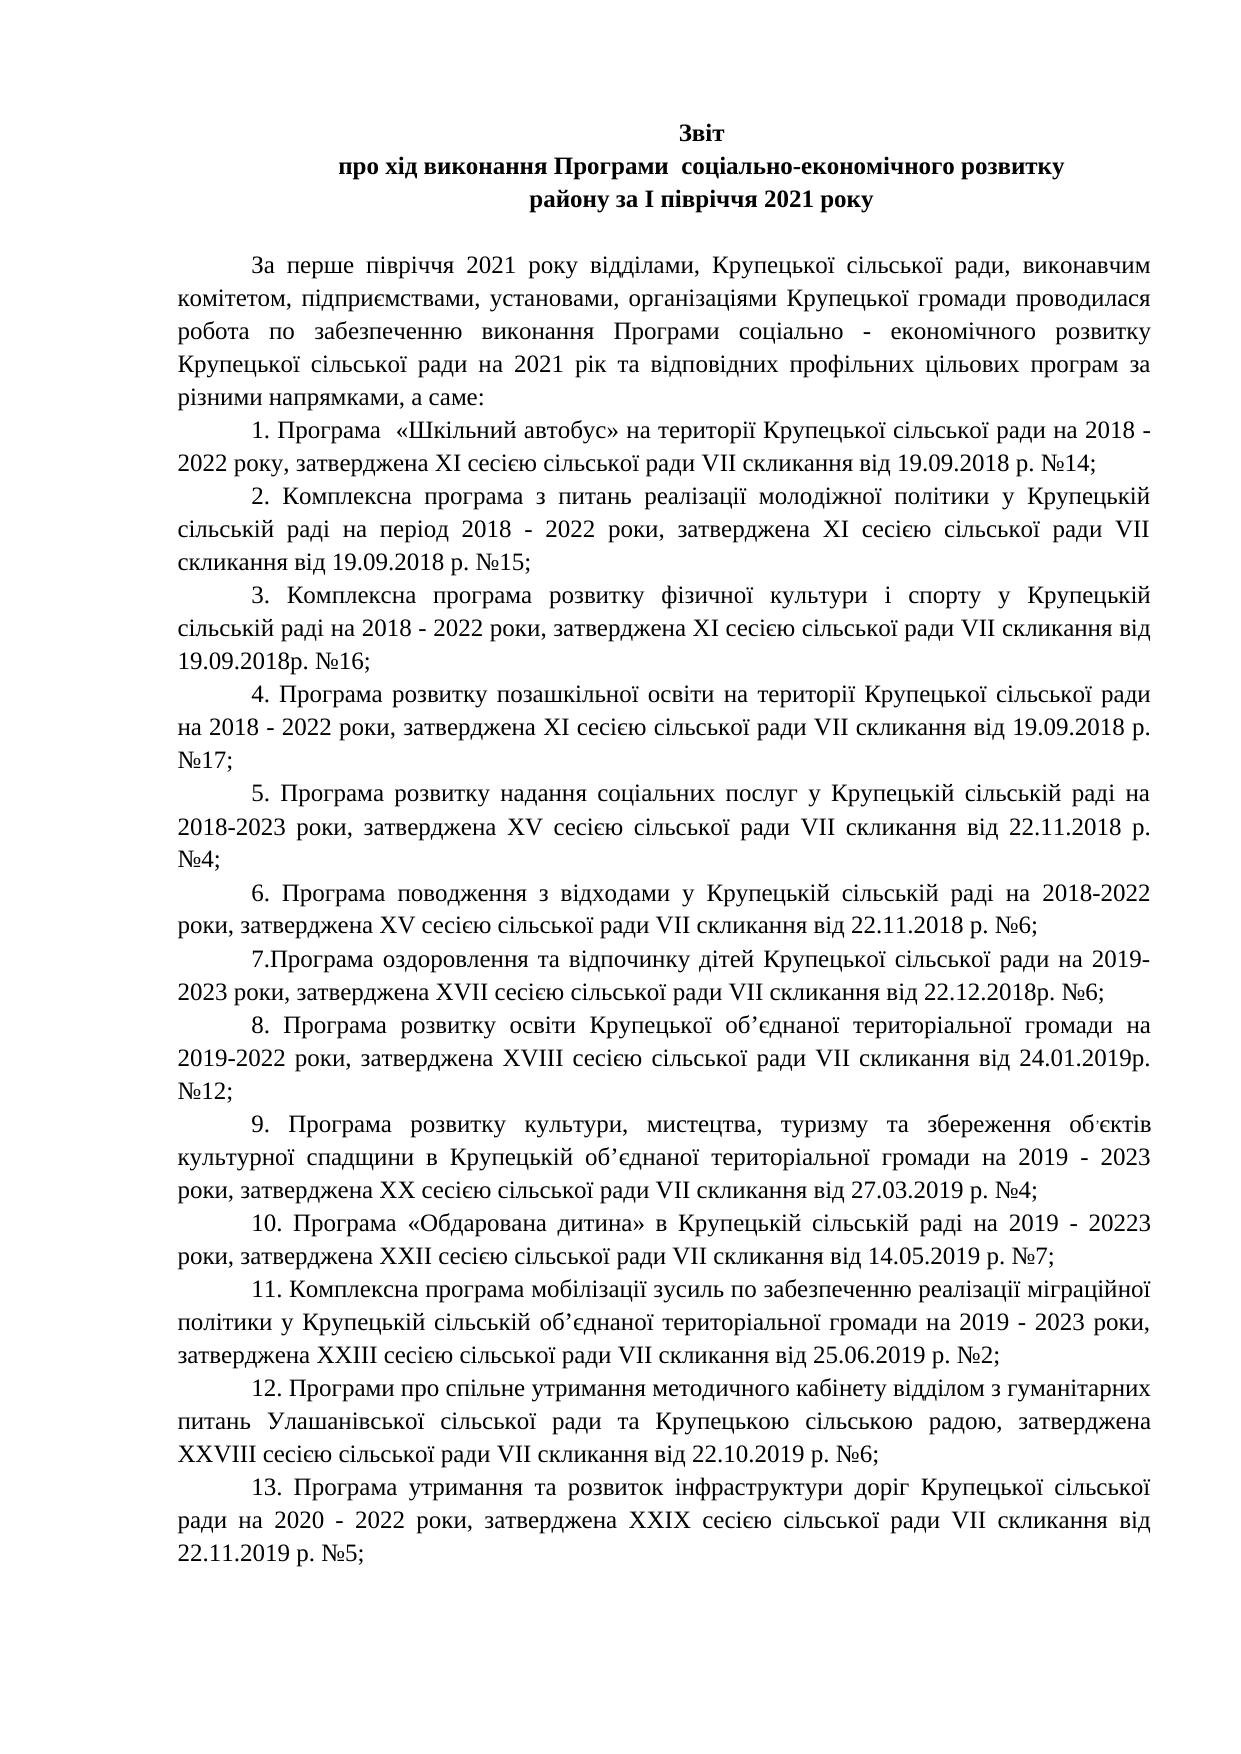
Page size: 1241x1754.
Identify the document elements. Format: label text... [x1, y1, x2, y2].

text За перше півріччя 2021 року відділами, Крупецької сільської ради, виконавчим комітетом, підприємствами, установами, організаціями Крупецької громади проводилася робота по забезпеченню виконання Програми соціально - економічного розвитку Крупецької сільської ради на 2021 рік та відповідних профільних цільових програм за різними напрямками, а саме: [177, 250, 1152, 411]
text 9. Програма розвитку культури, мистецтва, туризму та збереження об,єктів культурної спадщини в Крупецькій об’єднаної територіальної громади на 2019 - 2023 роки, затверджена ХХ сесією сільської ради VІІ скликання від 27.03.2019 р. №4; [177, 1109, 1152, 1203]
text 5. Програма розвитку надання соціальних послуг у Крупецькій сільській раді на 2018-2023 роки, затверджена ХV сесією сільської ради VІІ скликання від 22.11.2018 р. №4; [177, 778, 1152, 873]
text 10. Програма «Обдарована дитина» в Крупецькій сільській раді на 2019 - 20223 роки, затверджена ХХІІ сесією сільської ради VІІ скликання від 14.05.2019 р. №7; [177, 1208, 1152, 1269]
text Звіт [177, 118, 1152, 147]
text 6. Програма поводження з відходами у Крупецькій сільській раді на 2018-2022 роки, затверджена ХV сесією сільської ради VІІ скликання від 22.11.2018 р. №6; [177, 878, 1152, 939]
text 4. Програма розвитку позашкільної освіти на території Крупецької сільської ради на 2018 - 2022 роки, затверджена ХІ сесією сільської ради VІІ скликання від 19.09.2018 р. №17; [177, 679, 1152, 774]
text 1. Програма «Шкільний автобус» на території Крупецької сільської ради на 2018 -2022 року, затверджена ХІ сесією сільської ради VІІ скликання від 19.09.2018 р. №14; [177, 415, 1152, 477]
text 12. Програми про спільне утримання методичного кабінету відділом з гуманітарних питань Улашанівської сільської ради та Крупецькою сільською радою, затверджена ХХVІІІ сесією сільської ради VІІ скликання від 22.10.2019 р. №6; [177, 1373, 1152, 1468]
text 11. Комплексна програма мобілізації зусиль по забезпеченню реалізації міграційної політики у Крупецькій сільській об’єднаної територіальної громади на 2019 - 2023 роки, затверджена ХХІІІ сесією сільської ради VІІ скликання від 25.06.2019 р. №2; [177, 1274, 1152, 1369]
text району за І півріччя 2021 року [177, 184, 1152, 213]
text 13. Програма утримання та розвиток інфраструктури доріг Крупецької сільської ради на 2020 - 2022 роки, затверджена ХХІХ сесією сільської ради VІІ скликання від 22.11.2019 р. №5; [177, 1472, 1152, 1567]
text 7.Програма оздоровлення та відпочинку дітей Крупецької сільської ради на 2019-2023 роки, затверджена ХVІІ сесією сільської ради VІІ скликання від 22.12.2018р. №6; [177, 944, 1152, 1005]
text 3. Комплексна програма розвитку фізичної культури і спорту у Крупецькій сільській раді на 2018 - 2022 роки, затверджена ХІ сесією сільської ради VІІ скликання від 19.09.2018р. №16; [177, 580, 1152, 675]
text 8. Програма розвитку освіти Крупецької об’єднаної територіальної громади на 2019-2022 роки, затверджена ХVІІІ сесією сільської ради VІІ скликання від 24.01.2019р. №12; [177, 1010, 1152, 1104]
text 2. Комплексна програма з питань реалізації молодіжної політики у Крупецькій сільській раді на період 2018 - 2022 роки, затверджена ХІ сесією сільської ради VІІ скликання від 19.09.2018 р. №15; [177, 481, 1152, 576]
text про хід виконання Програми соціально-економічного розвитку [177, 151, 1152, 180]
